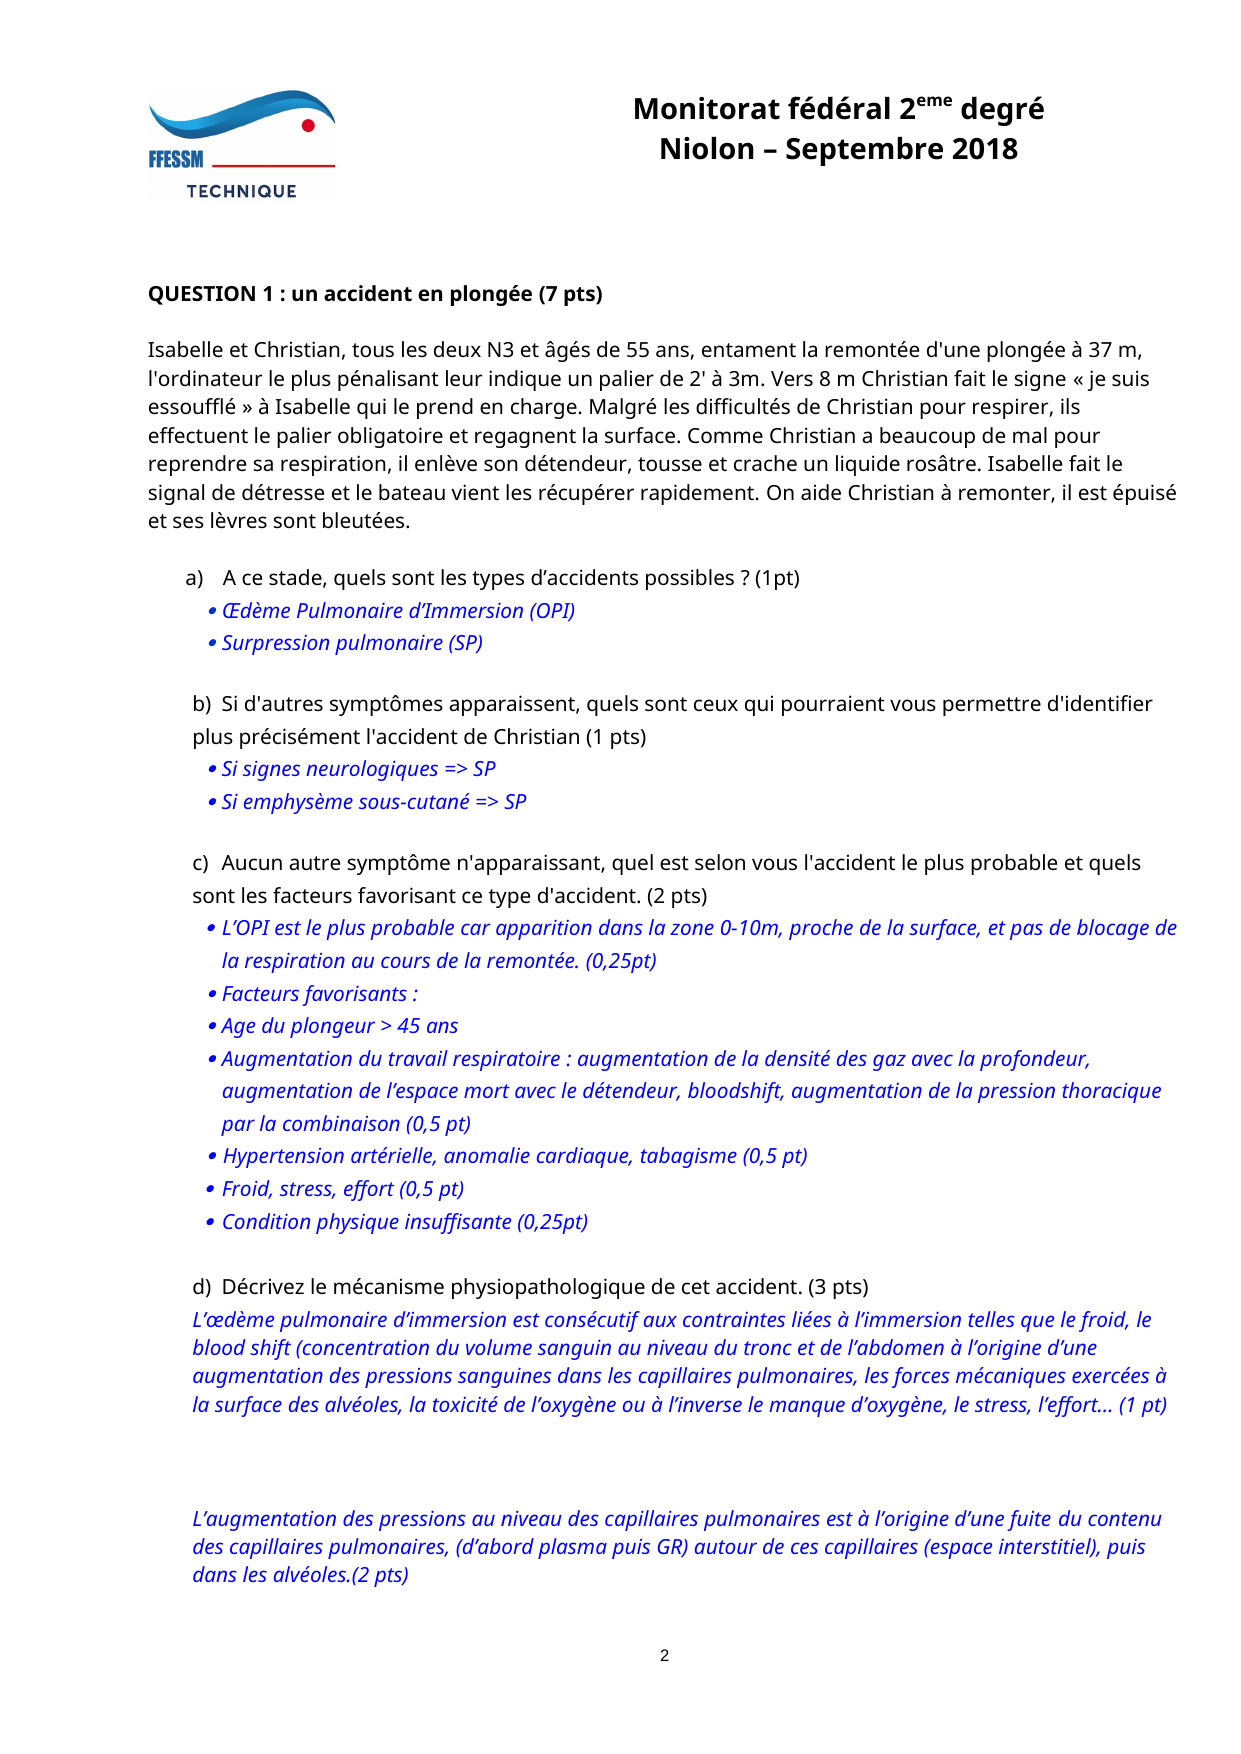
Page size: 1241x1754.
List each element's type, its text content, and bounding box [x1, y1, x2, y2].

list Facteurs favorisants : [207, 979, 1181, 1007]
text L’augmentation des pressions au niveau des capillaires pulmonaires est à l’origine d’une fuite du contenu des capillaires pulmonaires, (d’abord plasma puis GR) autour de ces capillaires (espace interstitiel), puis dans les alvéoles.(2 pts) [192, 1504, 1181, 1589]
list Si signes neurologiques => SP [192, 754, 1181, 783]
list L’OPI est le plus probable car apparition dans la zone 0-10m, proche de la surface, et pas de blocage de la respiration au cours de la remontée. (0,25pt) [206, 913, 1181, 974]
list Aucun autre symptôme n'apparaissant, quel est selon vous l'accident le plus probable et quels sont les facteurs favorisant ce type d'accident. (2 pts) [192, 848, 1181, 909]
list Si emphysème sous-cutané => SP [192, 787, 1181, 816]
list Froid, stress, effort (0,5 pt) [204, 1174, 1181, 1203]
text Isabelle et Christian, tous les deux N3 et âgés de 55 ans, entament la remontée d'une plongée à 37 m, l'ordinateur le plus pénalisant leur indique un palier de 2' à 3m. Vers 8 m Christian fait le signe « je suis essoufflé » à Isabelle qui le prend en charge. Malgré les difficultés de Christian pour respirer, ils effectuent le palier obligatoire et regagnent la surface. Comme Christian a beaucoup de mal pour reprendre sa respiration, il enlève son détendeur, tousse et crache un liquide rosâtre. Isabelle fait le signal de détresse et le bateau vient les récupérer rapidement. On aide Christian à remonter, il est épuisé et ses lèvres sont bleutées. [148, 336, 1181, 535]
picture [147, 88, 336, 203]
list Condition physique insuffisante (0,25pt) [204, 1207, 1181, 1235]
list Œdème Pulmonaire d’Immersion (OPI) [207, 596, 1181, 624]
list Surpression pulmonaire (SP) [207, 628, 1181, 657]
text QUESTION 1 : un accident en plongée (7 pts) [148, 279, 1181, 307]
list Age du plongeur > 45 ans [207, 1011, 1181, 1040]
list Décrivez le mécanisme physiopathologique de cet accident. (3 pts) [192, 1272, 1181, 1301]
list Hypertension artérielle, anomalie cardiaque, tabagisme (0,5 pt) [207, 1142, 1181, 1170]
list Si d'autres symptômes apparaissent, quels sont ceux qui pourraient vous permettre d'identifier plus précisément l'accident de Christian (1 pts) [192, 689, 1181, 750]
text L’œdème pulmonaire d’immersion est consécutif aux contraintes liées à l’immersion telles que le froid, le blood shift (concentration du volume sanguin au niveau du tronc et de l’abdomen à l’origine d’une augmentation des pressions sanguines dans les capillaires pulmonaires, les forces mécaniques exercées à la surface des alvéoles, la toxicité de l’oxygène ou à l’inverse le manque d’oxygène, le stress, l’effort… (1 pt) [192, 1305, 1181, 1418]
list A ce stade, quels sont les types d’accidents possibles ? (1pt) [185, 563, 1181, 592]
list Augmentation du travail respiratoire : augmentation de la densité des gaz avec la profondeur, augmentation de l’espace mort avec le détendeur, bloodshift, augmentation de la pression thoracique par la combinaison (0,5 pt) [207, 1044, 1181, 1137]
